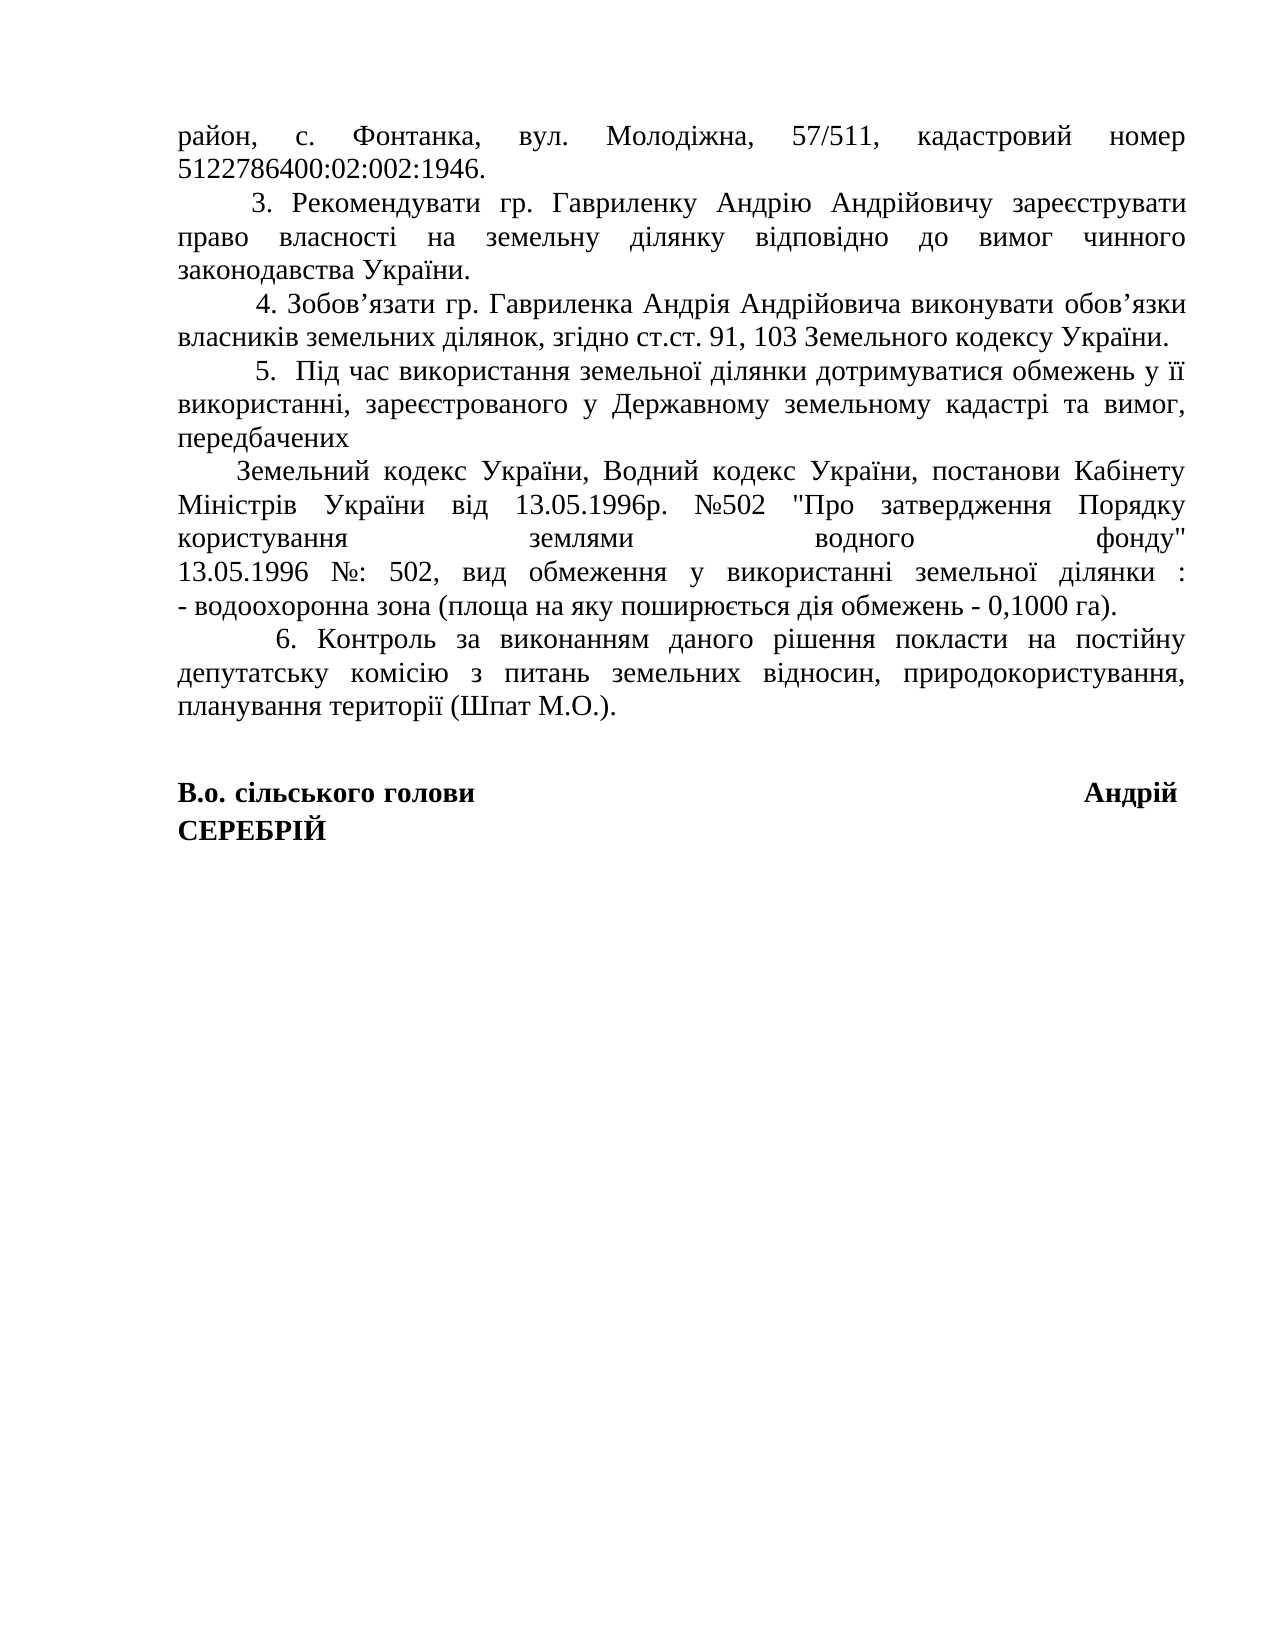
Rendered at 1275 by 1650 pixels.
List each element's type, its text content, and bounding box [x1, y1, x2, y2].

text 4. Зобов’язати гр. Гавриленка Андрія Андрійовича виконувати обов’язки власників земельних ділянок, згідно ст.ст. 91, 103 Земельного кодексу України. [177, 286, 1186, 353]
text 3. Рекомендувати гр. Гавриленку Андрію Андрійовичу зареєструвати право власності на земельну ділянку відповідно до вимог чинного законодавства України. [177, 185, 1186, 286]
text 6. Контроль за виконанням даного рішення покласти на постійну депутатську комісію з питань земельних відносин, природокористування, планування території (Шпат М.О.). [177, 621, 1186, 722]
text В.о. сільського голови Андрій СЕРЕБРІЙ [177, 775, 1186, 847]
text Земельний кодекс України, Водний кодекс України, постанови Кабінету Міністрів України від 13.05.1996р. №502 "Про затвердження Порядку користування землями водного фонду" 13.05.1996 №: 502, вид обмеження у використанні земельної ділянки : - водоохоронна зона (площа на яку поширюється дія обмежень - 0,1000 га). [177, 453, 1186, 621]
text 5. Під час використання земельної ділянки дотримуватися обмежень у її використанні, зареєстрованого у Державному земельному кадастрі та вимог, передбачених [177, 353, 1186, 453]
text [177, 118, 1186, 185]
